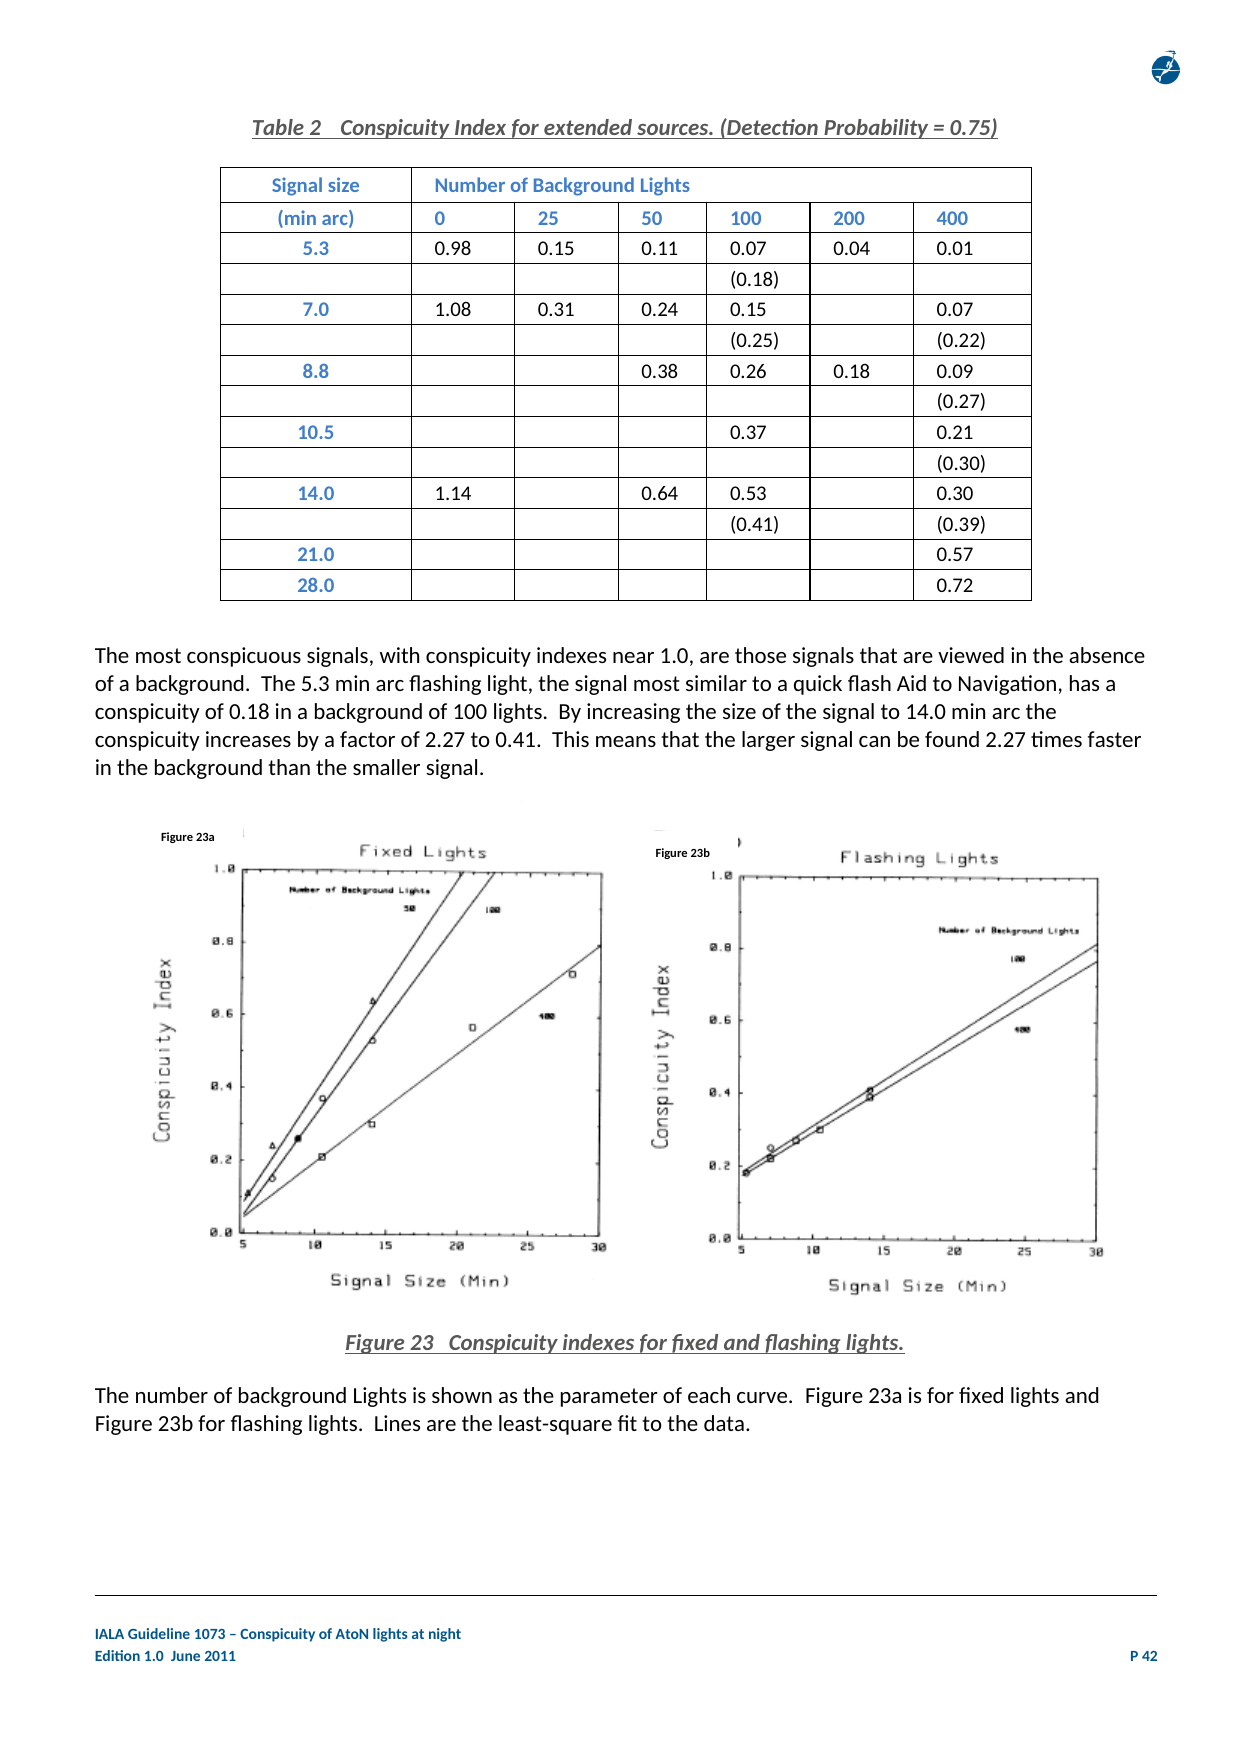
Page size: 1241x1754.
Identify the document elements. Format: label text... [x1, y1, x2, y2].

table_cell 100 [707, 203, 809, 232]
table_cell [515, 478, 618, 508]
table_cell 0.21 [914, 417, 1031, 447]
picture [146, 793, 1106, 1304]
table_cell 0.30 [914, 478, 1031, 508]
table_cell (0.22) [914, 325, 1031, 355]
table_cell (0.39) [914, 509, 1031, 538]
table_cell 0.64 [619, 478, 706, 508]
table_cell [412, 570, 514, 600]
table_cell (0.30) [914, 448, 1031, 477]
table_cell [221, 264, 411, 293]
table_cell [515, 570, 618, 600]
table_cell [515, 448, 618, 477]
table_cell 28.0 [221, 570, 411, 600]
table_cell 0.09 [914, 356, 1031, 385]
table_cell [707, 448, 809, 477]
table_cell 0.15 [707, 295, 809, 324]
table_cell [811, 295, 913, 324]
table_cell 0.57 [914, 540, 1031, 569]
table_cell 0 [412, 203, 514, 232]
table_cell (0.27) [914, 386, 1031, 416]
table_cell [515, 325, 618, 355]
table_cell [515, 509, 618, 538]
table_cell [707, 570, 809, 600]
table_cell [811, 540, 913, 569]
table_cell [221, 509, 411, 538]
table_cell 0.24 [619, 295, 706, 324]
text Conspicuity indexes for fixed and flashing lights. [94, 1328, 1157, 1356]
table_cell 0.01 [914, 233, 1031, 263]
table_cell [412, 264, 514, 293]
table_cell [619, 386, 706, 416]
text The number of background Lights is shown as the parameter of each curve. Figure 23a is for fixed lights and Figure 23b for flashing lights. Lines are the least-square fit to the data. [94, 1381, 1157, 1437]
table_cell 1.08 [412, 295, 514, 324]
table_cell 50 [619, 203, 706, 232]
table_cell (0.25) [707, 325, 809, 355]
table_header Number of Background Lights [412, 168, 1031, 202]
picture [1120, 0, 1239, 119]
table_cell [515, 540, 618, 569]
table_cell [515, 386, 618, 416]
table_cell 0.07 [914, 295, 1031, 324]
table_cell [707, 540, 809, 569]
table_cell [515, 417, 618, 447]
table_cell 0.98 [412, 233, 514, 263]
table_cell (min arc) [221, 203, 411, 232]
table_cell [811, 448, 913, 477]
table_cell [811, 386, 913, 416]
table_cell 0.18 [811, 356, 913, 385]
table_cell 25 [515, 203, 618, 232]
table_cell [515, 356, 618, 385]
table_cell 8.8 [221, 356, 411, 385]
table_cell 10.5 [221, 417, 411, 447]
table_cell 0.31 [515, 295, 618, 324]
table_cell [221, 325, 411, 355]
text The most conspicuous signals, with conspicuity indexes near 1.0, are those signals that are viewed in the absence of a background. The 5.3 min arc flashing light, the signal most similar to a quick flash Aid to Navigation, has a conspicuity of 0.18 in a background of 100 lights. By increasing the size of the signal to 14.0 min arc the conspicuity increases by a factor of 2.27 to 0.41. This means that the larger signal can be found 2.27 times faster in the background than the smaller signal. [94, 641, 1157, 781]
table_cell 5.3 [221, 233, 411, 263]
table_cell [619, 570, 706, 600]
table_cell [811, 570, 913, 600]
table_cell 0.11 [619, 233, 706, 263]
table_cell 0.72 [914, 570, 1031, 600]
table_cell 0.15 [515, 233, 618, 263]
table_cell [619, 417, 706, 447]
table_cell [811, 417, 913, 447]
table_cell [412, 448, 514, 477]
table_cell [619, 509, 706, 538]
table_cell [707, 386, 809, 416]
table_cell [412, 540, 514, 569]
table_cell [619, 448, 706, 477]
table_cell 0.37 [707, 417, 809, 447]
table_cell [412, 386, 514, 416]
text Conspicuity Index for extended sources. (Detection Probability = 0.75) [94, 113, 1157, 142]
table_cell [914, 264, 1031, 293]
table_cell (0.18) [707, 264, 809, 293]
table_cell 200 [811, 203, 913, 232]
table_cell 21.0 [221, 540, 411, 569]
table_cell 0.04 [811, 233, 913, 263]
table_cell [412, 509, 514, 538]
table_cell [811, 264, 913, 293]
table_cell [221, 386, 411, 416]
table_cell 0.53 [707, 478, 809, 508]
table_cell (0.41) [707, 509, 809, 538]
table_cell [811, 509, 913, 538]
table_cell 400 [914, 203, 1031, 232]
table_cell 1.14 [412, 478, 514, 508]
table_cell 0.26 [707, 356, 809, 385]
table_cell [515, 264, 618, 293]
table_cell 7.0 [221, 295, 411, 324]
table_cell [619, 325, 706, 355]
table_cell [619, 264, 706, 293]
table_cell 0.07 [707, 233, 809, 263]
table_cell [619, 540, 706, 569]
table_cell 14.0 [221, 478, 411, 508]
table_cell [811, 478, 913, 508]
table_cell 0.38 [619, 356, 706, 385]
table_cell [412, 356, 514, 385]
table_cell [811, 325, 913, 355]
table_cell [412, 417, 514, 447]
table_cell [412, 325, 514, 355]
table_header Signal size [221, 168, 411, 202]
table_cell [221, 448, 411, 477]
